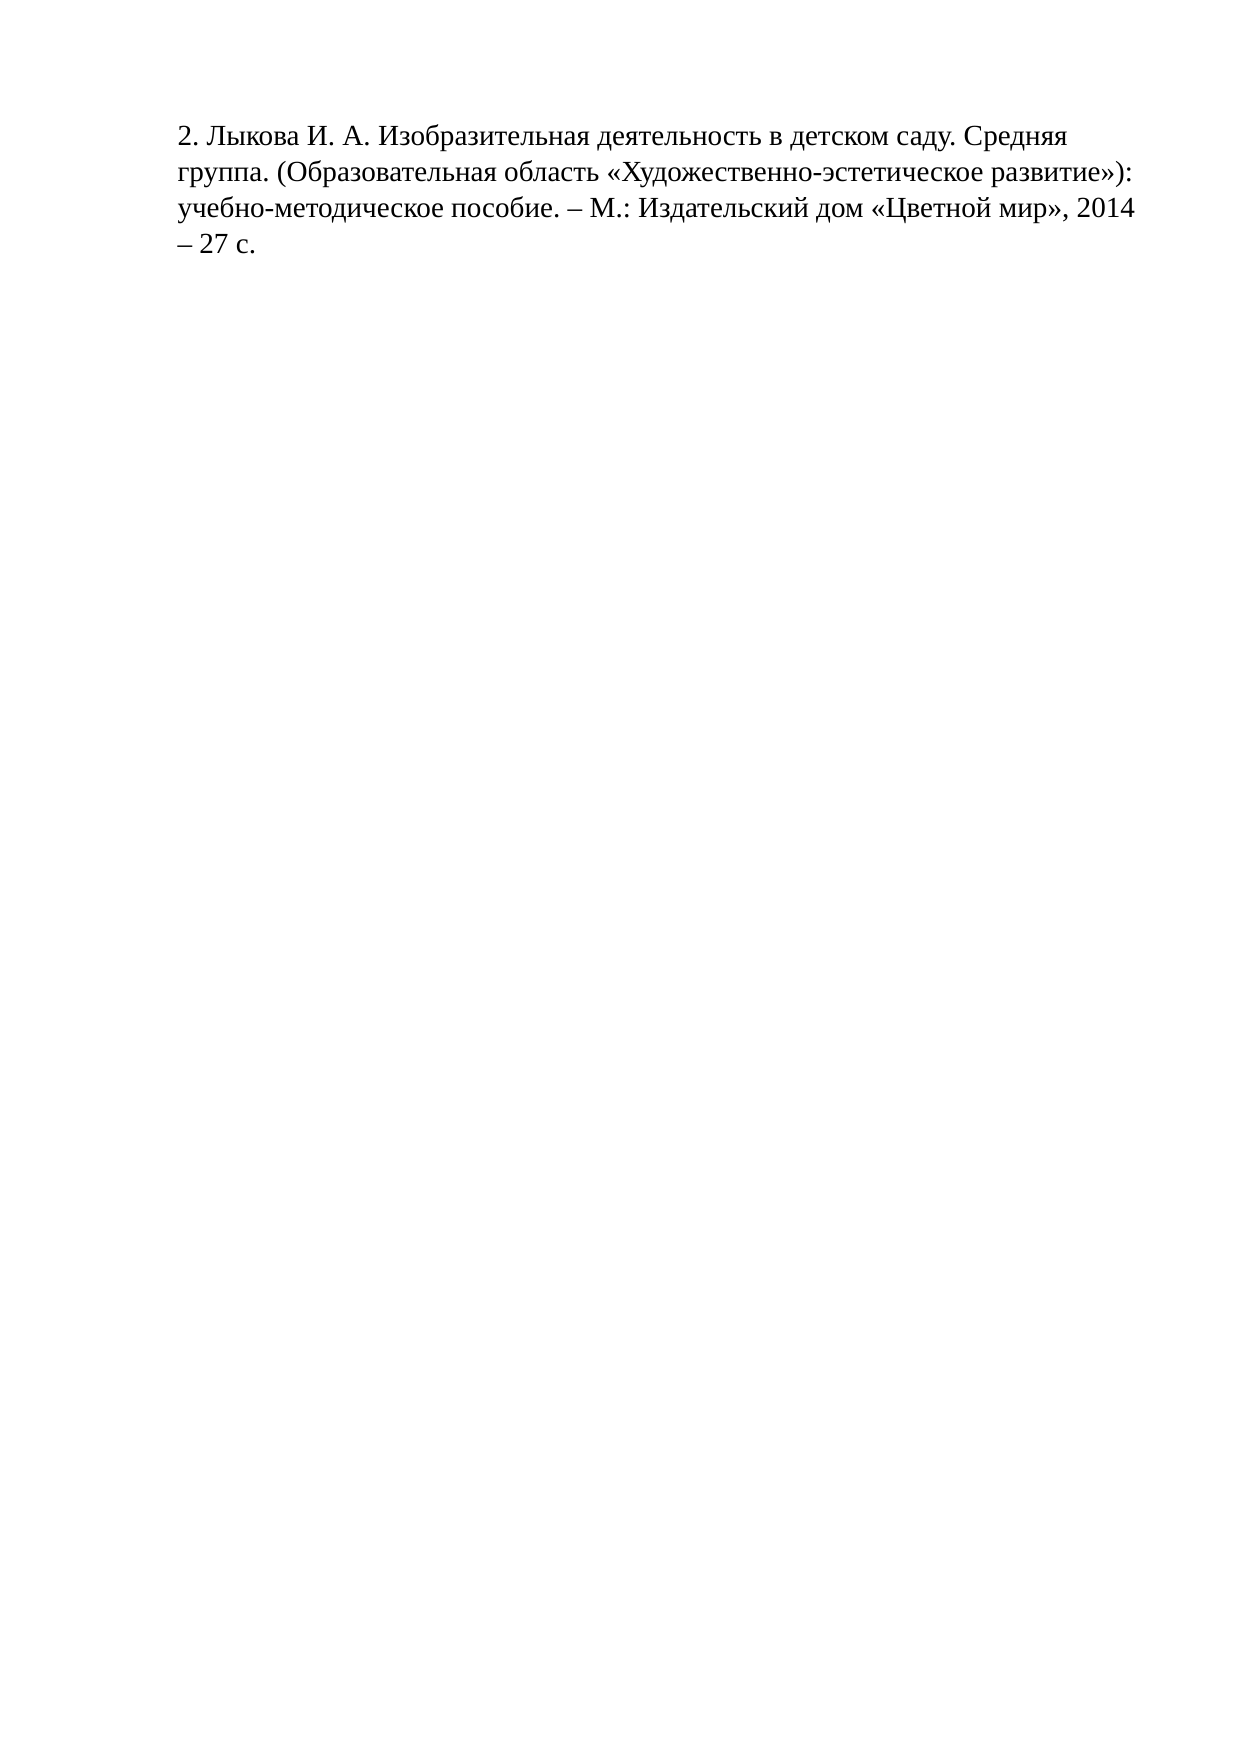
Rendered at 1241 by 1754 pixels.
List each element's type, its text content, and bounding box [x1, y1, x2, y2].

text 2. Лыкова И. А. Изобразительная деятельность в детском саду. Средняя группа. (Образовательная область «Художественно-эстетическое развитие»): учебно-методическое пособие. – М.: Издательский дом «Цветной мир», 2014 – 27 с. [177, 118, 1152, 260]
